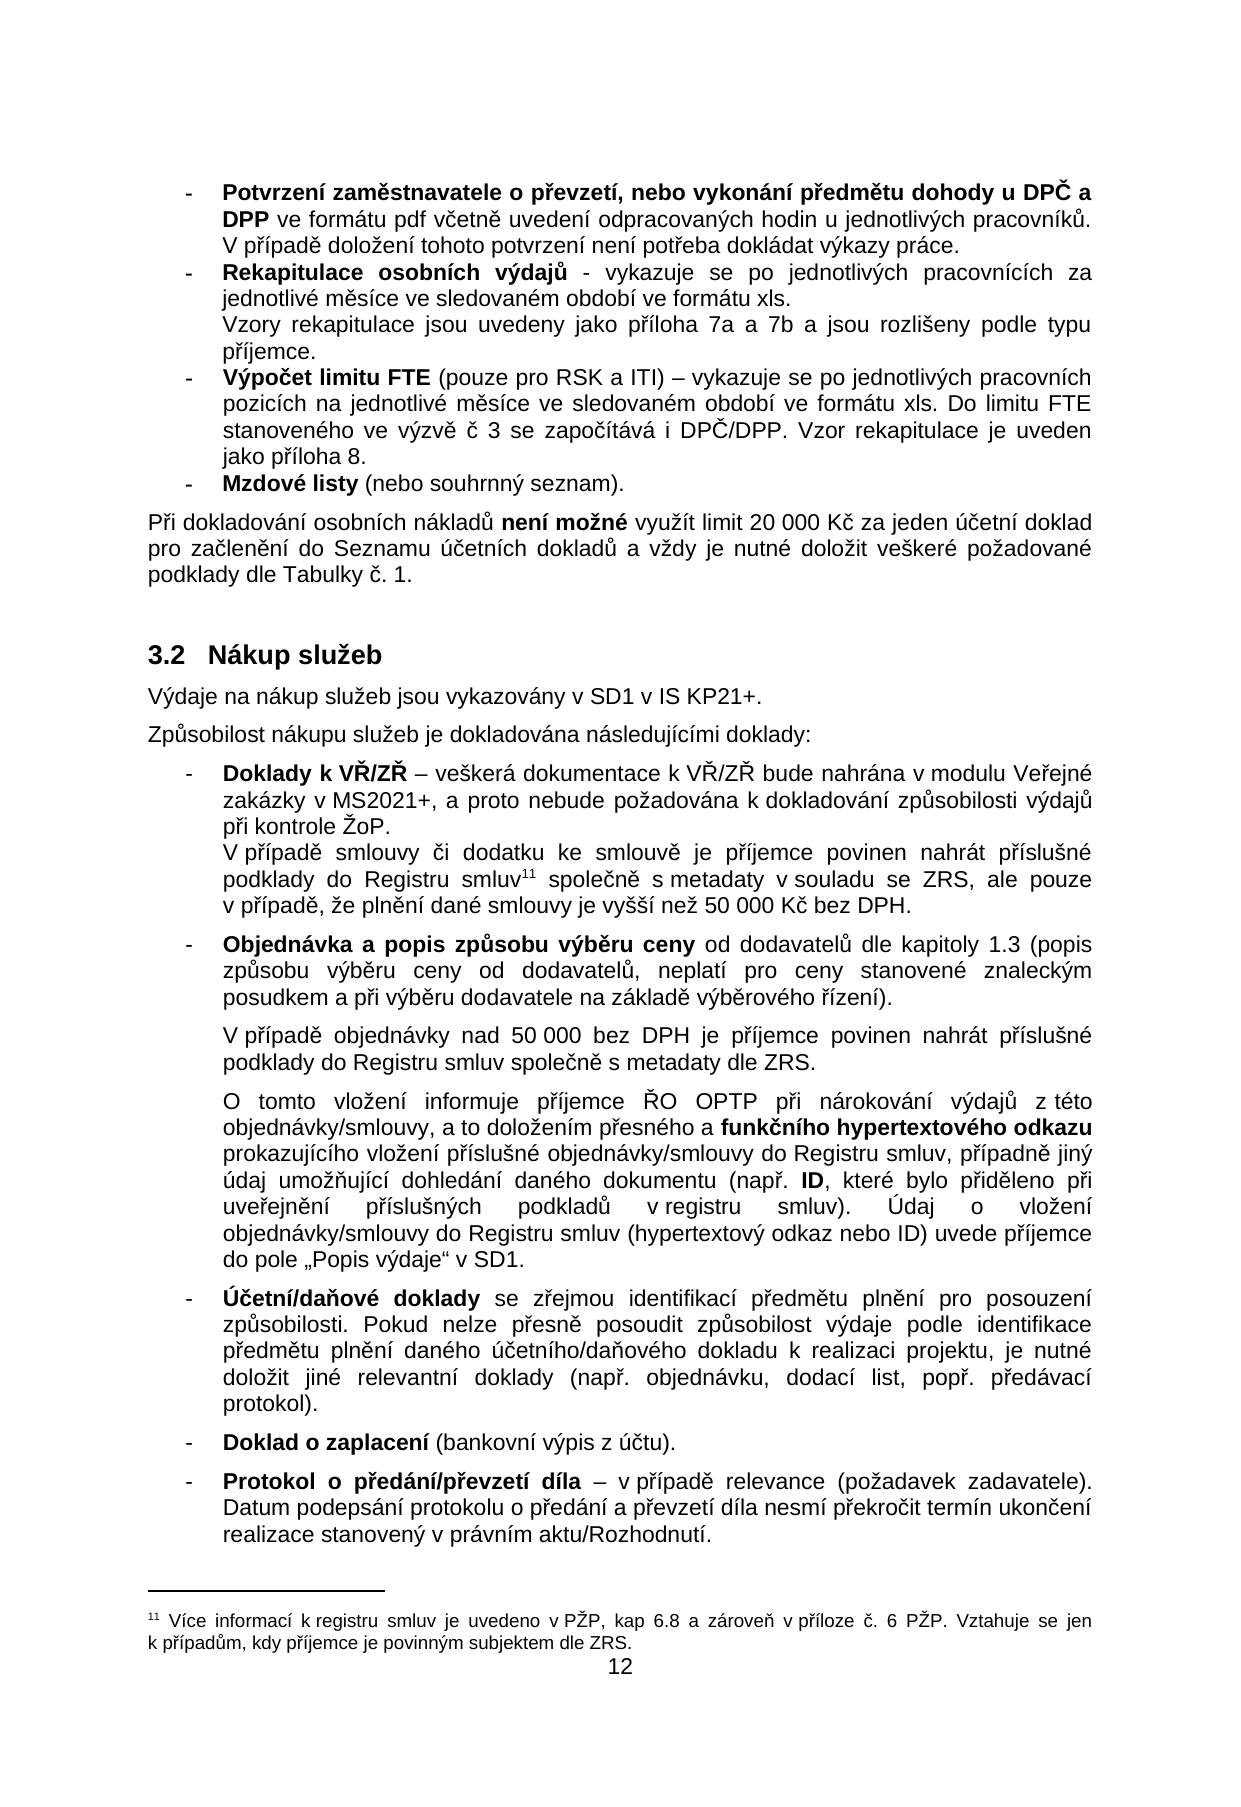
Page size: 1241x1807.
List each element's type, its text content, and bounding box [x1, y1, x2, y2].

subtitle Nákup služeb [148, 639, 1092, 670]
text O tomto vložení informuje příjemce ŘO OPTP při nárokování výdajů z této objednávky/smlouvy, a to doložením přesného a funkčního hypertextového odkazu prokazujícího vložení příslušné objednávky/smlouvy do Registru smluv, případně jiný údaj umožňující dohledání daného dokumentu (např. ID, které bylo přiděleno při uveřejnění příslušných podkladů v registru smluv). Údaj o vložení objednávky/smlouvy do Registru smluv (hypertextový odkaz nebo ID) uvede příjemce do pole „Popis výdaje“ v SD1. [223, 1088, 1092, 1272]
list Účetní/daňové doklady se zřejmou identifikací předmětu plnění pro posouzení způsobilosti. Pokud nelze přesně posoudit způsobilost výdaje podle identifikace předmětu plnění daného účetního/daňového dokladu k realizaci projektu, je nutné doložit jiné relevantní doklady (např. objednávku, dodací list, popř. předávací protokol). [185, 1285, 1092, 1416]
list Vzory rekapitulace jsou uvedeny jako příloha 7a a 7b a jsou rozlišeny podle typu příjemce. [222, 311, 1092, 364]
text Způsobilost nákupu služeb je dokladována následujícími doklady: [148, 721, 1092, 748]
list Doklad o zaplacení (bankovní výpis z účtu). [185, 1429, 1092, 1455]
text V případě objednávky nad 50 000 bez DPH je příjemce povinen nahrát příslušné podklady do Registru smluv společně s metadaty dle ZRS. [223, 1022, 1092, 1075]
text Při dokladování osobních nákladů není možné využít limit 20 000 Kč za jeden účetní doklad pro začlenění do Seznamu účetních dokladů a vždy je nutné doložit veškeré požadované podklady dle Tabulky č. 1. [148, 508, 1092, 587]
list V případě smlouvy či dodatku ke smlouvě je příjemce povinen nahrát příslušné podklady do Registru smluv společně s metadaty v souladu se ZRS, ale pouze v případě, že plnění dané smlouvy je vyšší než 50 000 Kč bez DPH. [223, 839, 1092, 918]
list Rekapitulace osobních výdajů - vykazuje se po jednotlivých pracovnících za jednotlivé měsíce ve sledovaném období ve formátu xls. [185, 258, 1092, 311]
list Objednávka a popis způsobu výběru ceny od dodavatelů dle kapitoly 1.3 (popis způsobu výběru ceny od dodavatelů, neplatí pro ceny stanovené znaleckým posudkem a při výběru dodavatele na základě výběrového řízení). [185, 931, 1092, 1010]
list Doklady k VŘ/ZŘ – veškerá dokumentace k VŘ/ZŘ bude nahrána v modulu Veřejné zakázky v MS2021+, a proto nebude požadována k dokladování způsobilosti výdajů při kontrole ŽoP. [185, 760, 1092, 839]
list Protokol o předání/převzetí díla – v případě relevance (požadavek zadavatele). Datum podepsání protokolu o předání a převzetí díla nesmí překročit termín ukončení realizace stanovený v právním aktu/Rozhodnutí. [185, 1468, 1092, 1547]
text Výdaje na nákup služeb jsou vykazovány v SD1 v IS KP21+. [148, 683, 1092, 709]
list Potvrzení zaměstnavatele o převzetí, nebo vykonání předmětu dohody u DPČ a DPP ve formátu pdf včetně uvedení odpracovaných hodin u jednotlivých pracovníků. V případě doložení tohoto potvrzení není potřeba dokládat výkazy práce. [185, 179, 1092, 258]
list Výpočet limitu FTE (pouze pro RSK a ITI) – vykazuje se po jednotlivých pracovních pozicích na jednotlivé měsíce ve sledovaném období ve formátu xls. Do limitu FTE stanoveného ve výzvě č 3 se započítává i DPČ/DPP. Vzor rekapitulace je uveden jako příloha 8. [185, 364, 1092, 469]
list Mzdové listy (nebo souhrnný seznam). [185, 469, 1092, 496]
